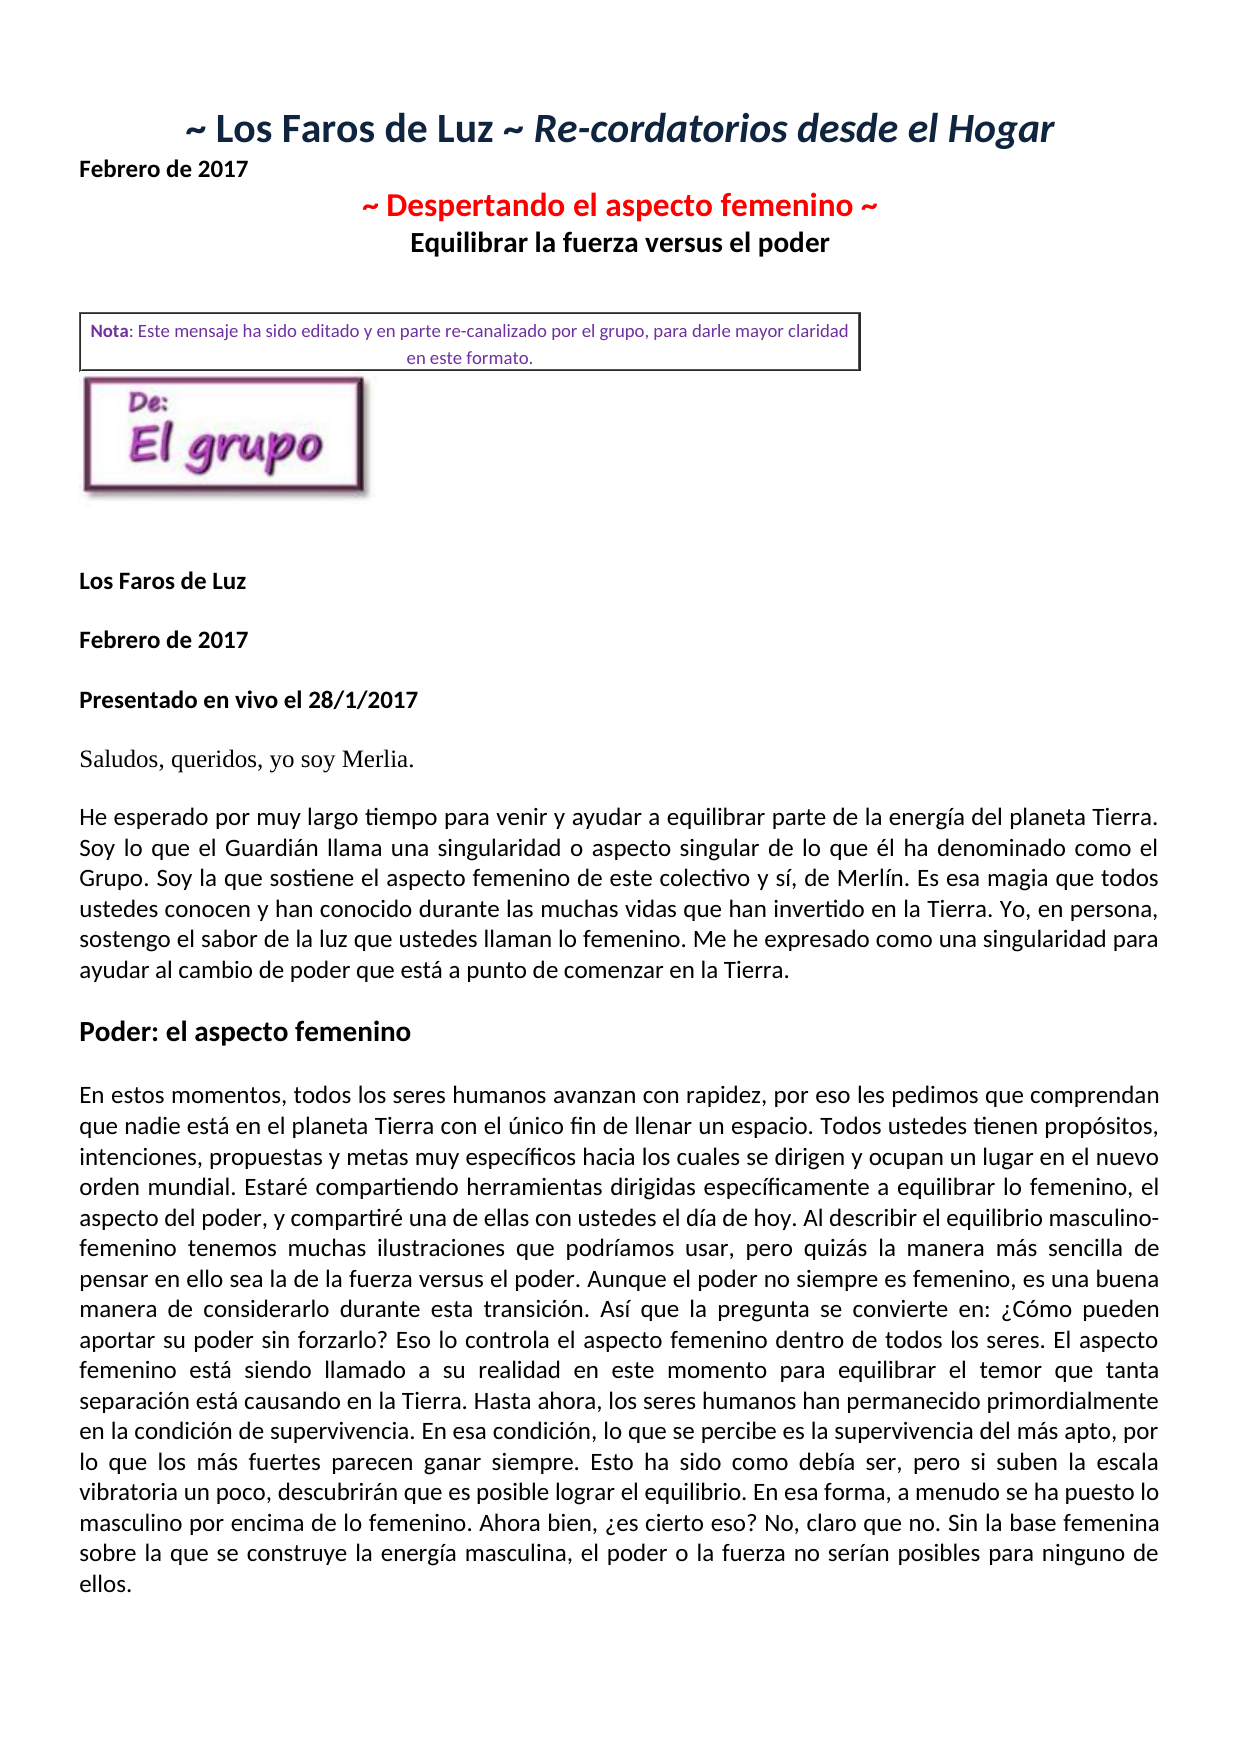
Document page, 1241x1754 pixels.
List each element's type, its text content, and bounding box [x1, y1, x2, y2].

subtitle He esperado por muy largo tiempo para venir y ayudar a equilibrar parte de la energía planeta Tierra. Soy lo que el Guardián llama una singularidad o aspecto singular de lo que él ha denominado el Grupo. Soy la que sostiene el aspecto femenino de este colectivo y sí, de Merlín. Es esa magia que todos ustedes conocen y han conocido durante las muchas vidas que han invertido en la Tierra. Yo, en persona, sostengo el sabor de la luz que ustedes llaman lo femenino. Me he expresado una singularidad para ayudar al cambio de poder que está a punto de comenzar en la Tierra. [79, 802, 1161, 985]
text ~ Despertando el aspecto femenino ~ [79, 184, 1161, 224]
text Equilibrar la fuerza versus el poder [79, 224, 1161, 260]
table_header Nota: Este mensaje ha sido editado y en parte re-canalizado por el grupo, para darle mayor claridad en este formato. [82, 315, 858, 369]
text Presentado en vivo el 28/1/2017 [79, 684, 1161, 715]
text En estos momentos, todos los seres humanos avanzan con rapidez, por eso les pedimos que comprendan que nadie está en el planeta Tierra con el único fin de llenar un espacio. Todos ustedes tienen propósitos, intenciones, propuestas y metas muy específicos hacia los cuales se dirigen y ocupan un lugar en el nuevo orden mundial. Estaré compartiendo herramientas dirigidas específicamente a equilibrar lo femenino, el aspecto poder, y compartiré una de ellas con ustedes el día de hoy. Al describir el equilibrio masculino-femenino tenemos muchas ilustraciones que podríamos usar, pero quizás la manera más sencilla de pensar en ello sea la de la fuerza versus el poder. Aunque el poder no siempre es femenino, es una buena manera de considerarlo durante esta transición. Así que la pregunta se convierte en: ¿Cómo pueden aportar su poder sin forzarlo? Eso lo controla el aspecto femenino dentro de todos los seres. El aspecto femenino está siendo llamado a su realidad en este momento para equilibrar el temor que separación está causando en la Tierra. Hasta ahora, los seres humanos han permanecido primordialmente en la condición de supervivencia. En esa condición, lo que se percibe es la supervivencia más apto, por lo que los más fuertes parecen ganar siempre. Esto ha sido debía ser, pero si suben la escala vibratoria un poco, descubrirán que es posible lograr el equilibrio. En esa forma, a menudo se ha puesto lo masculino por encima de lo femenino. Ahora bien, ¿es cierto eso? No, claro que no. Sin la base femenina sobre la que se construye la energía masculina, el poder o la fuerza no serían posibles para ninguno de ellos. [79, 1079, 1161, 1598]
text Los Faros de Luz [79, 565, 1161, 596]
text ~ Los Faros de Luz ~ Re-cordatorios desde el Hogar [79, 102, 1161, 153]
text Poder: el aspecto femenino [79, 1013, 1161, 1049]
text Saludos, queridos, yo soy Merlia. [79, 744, 1161, 773]
text Febrero de 2017 [79, 153, 1161, 184]
text Febrero de 2017 [79, 625, 1161, 655]
picture [79, 372, 378, 507]
